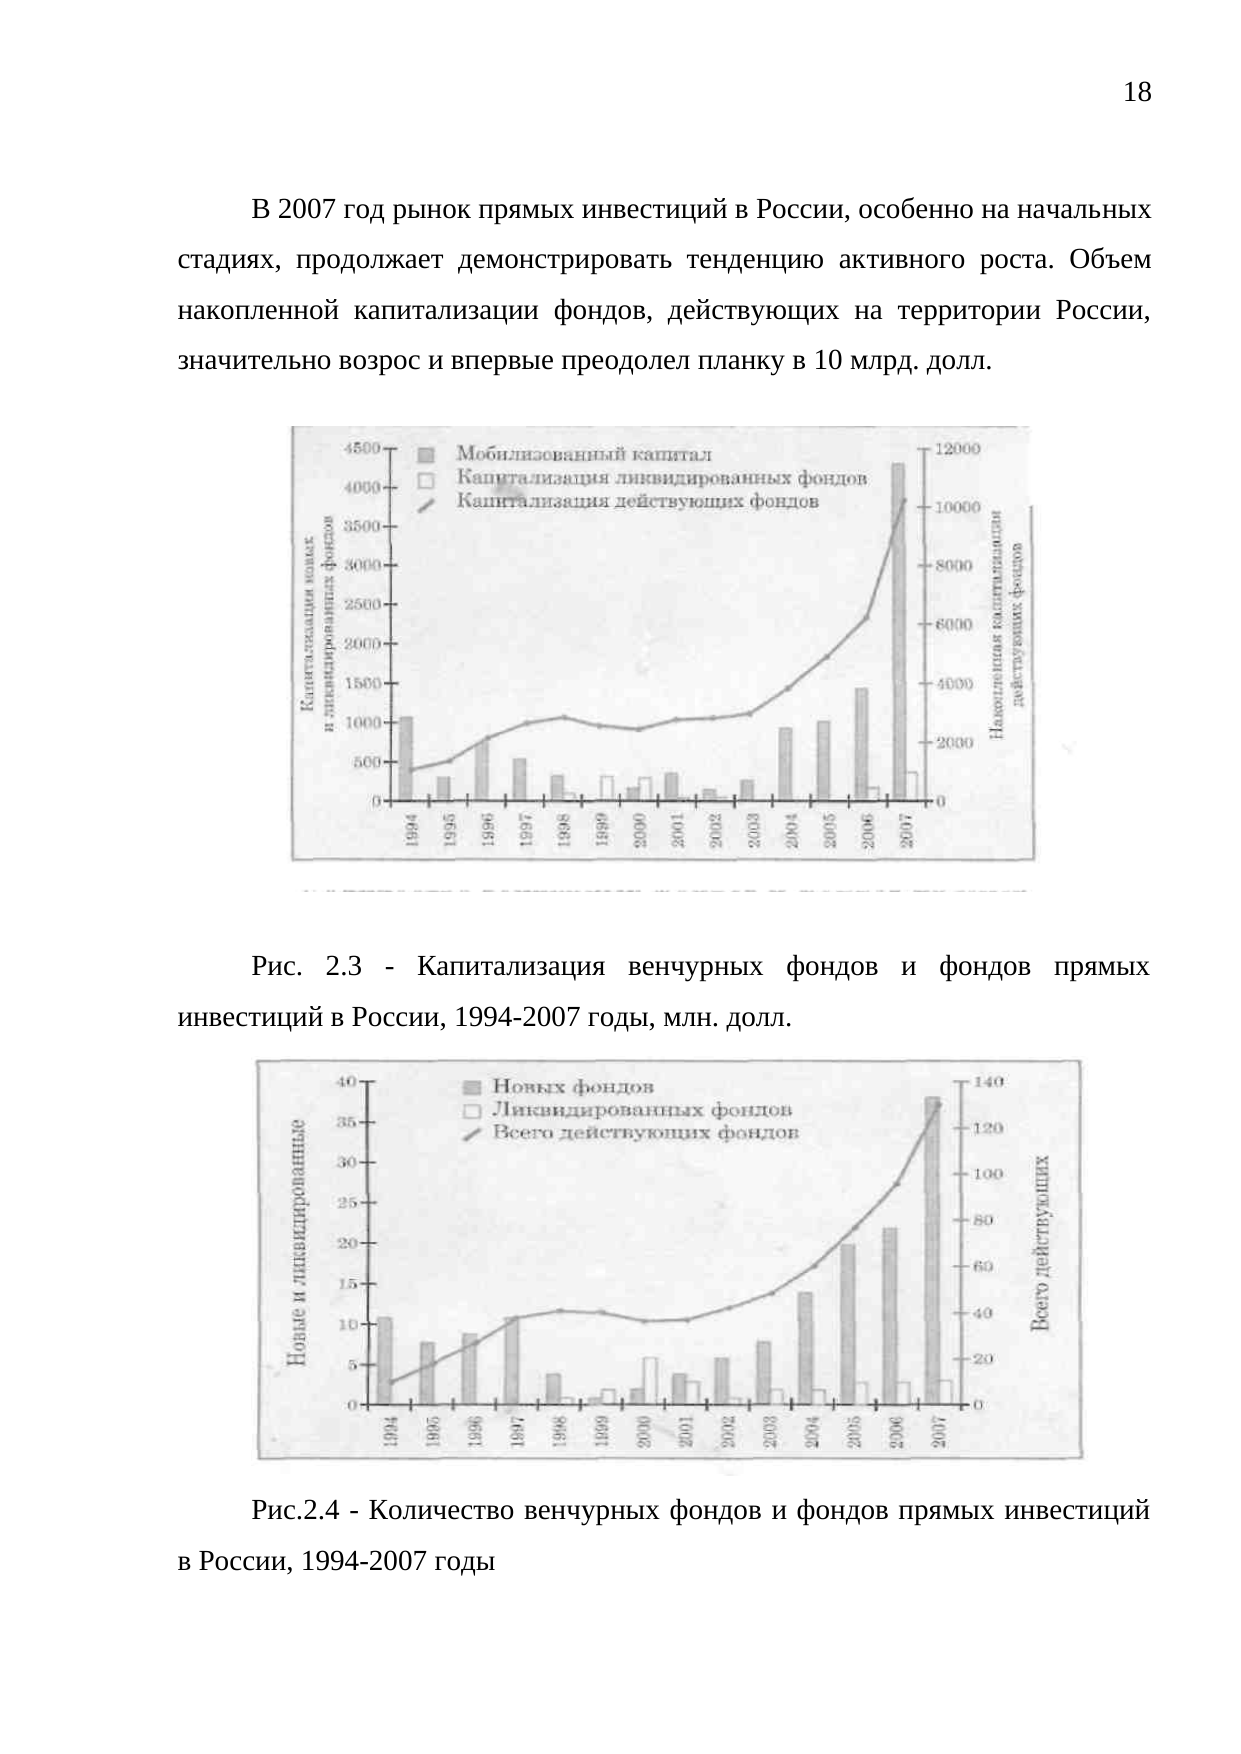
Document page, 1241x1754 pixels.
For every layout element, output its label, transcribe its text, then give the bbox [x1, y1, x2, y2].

picture [251, 1048, 1114, 1476]
text Рис.2.4 - Количество венчурных фондов и фондов прямых инвестиций в России, 1994-2007 годы [177, 1492, 1152, 1576]
text В 2007 год рынок прямых инвестиций в России, особенно на начальных стадиях, продолжает демонстрировать тенденцию активного роста. Объем накопленной капитализации фондов, действующих на территории России, значительно возрос и впервые преодолел планку в 10 млрд. долл. [177, 191, 1152, 376]
picture [251, 426, 1191, 892]
text Рис. 2.3 - Капитализация венчурных фондов и фондов прямых инвестиций в России, 1994-2007 годы, млн. долл. [177, 948, 1152, 1032]
